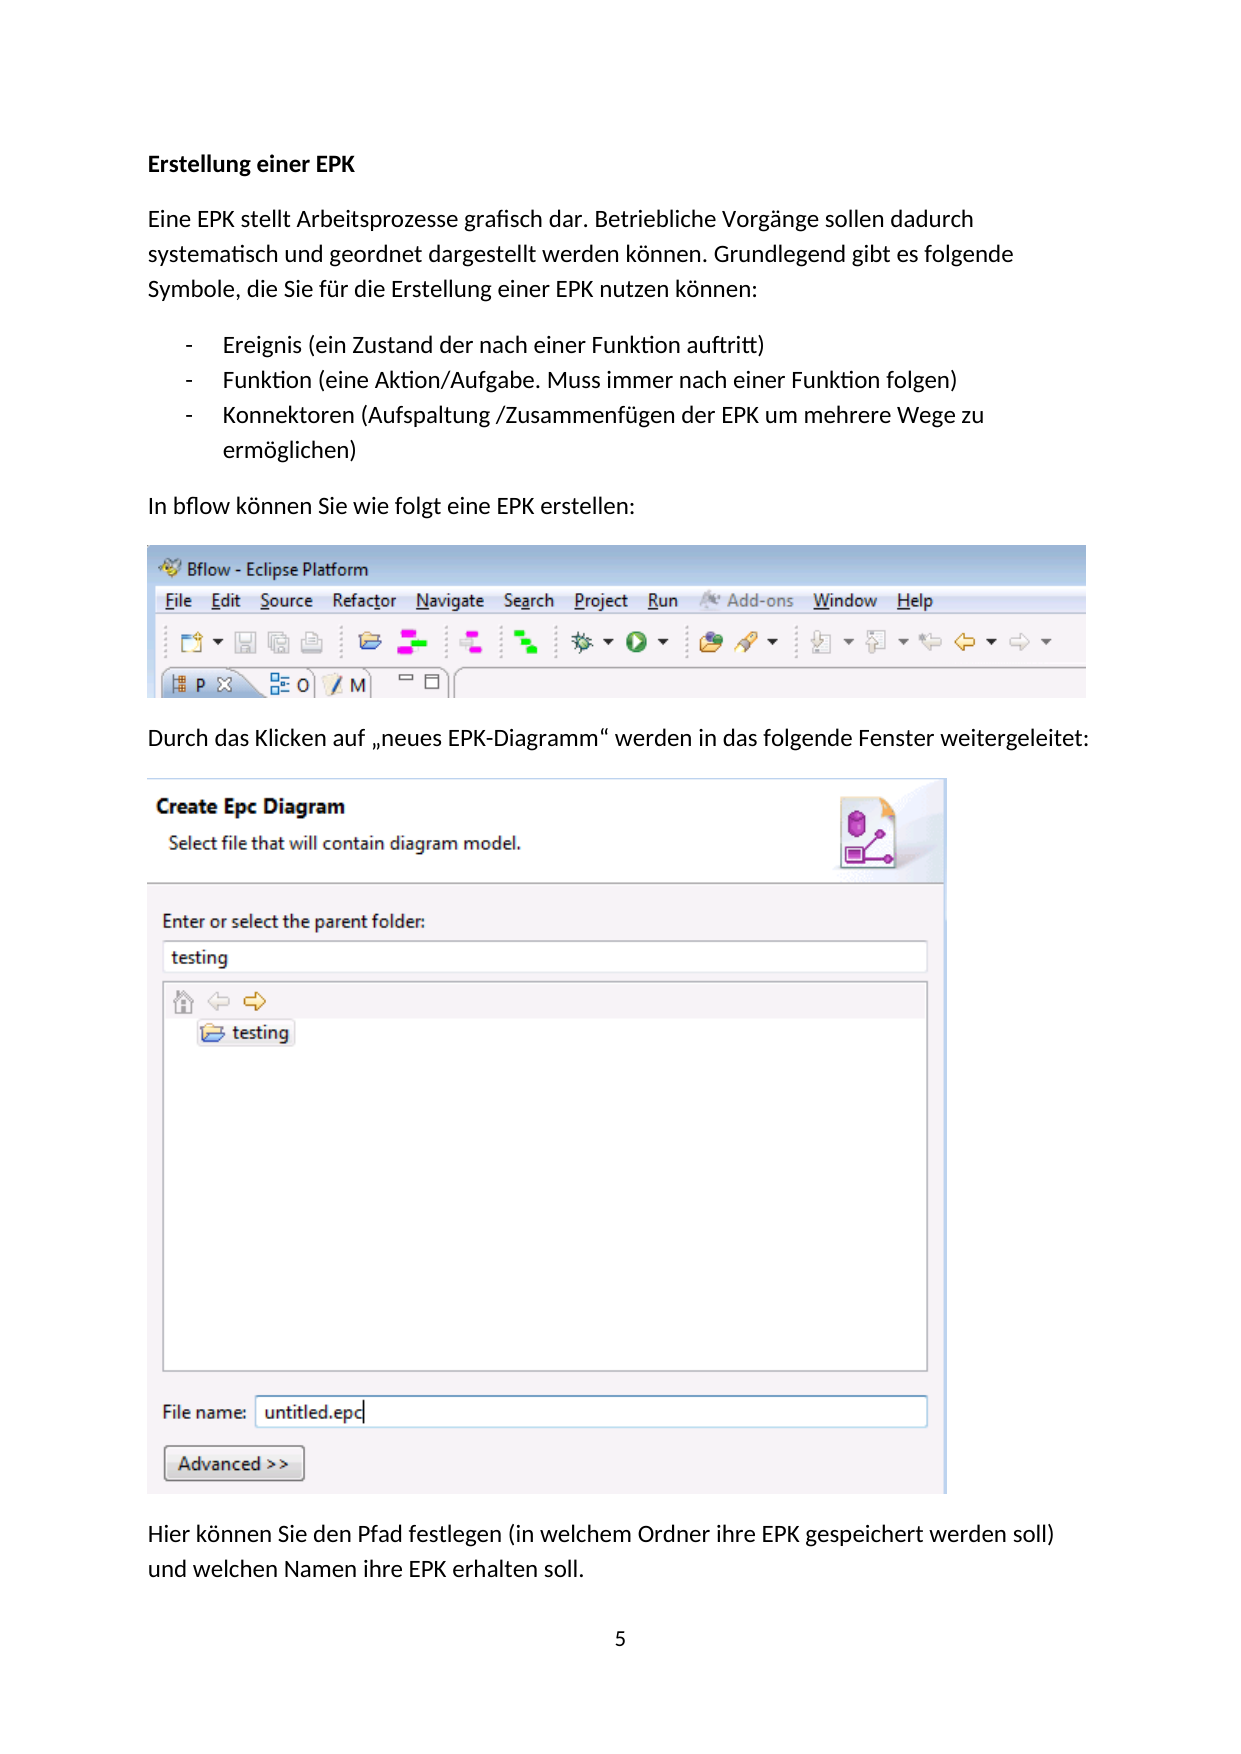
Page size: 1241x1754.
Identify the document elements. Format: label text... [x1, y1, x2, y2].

text Erstellung einer EPK [148, 148, 1092, 178]
text Hier können Sie den Pfad festlegen (in welchem Ordner ihre EPK gespeichert werden soll) und welchen Namen ihre EPK erhalten soll. [148, 1518, 1092, 1584]
list Konnektoren (Aufspaltung /Zusammenfügen der EPK um mehrere Wege zu ermöglichen) [185, 399, 1092, 465]
text Durch das Klicken auf „neues EPK-Diagramm“ werden in das folgende Fenster weitergeleitet: [148, 722, 1092, 753]
text Eine EPK stellt Arbeitsprozesse grafisch dar. Betriebliche Vorgänge sollen dadurch systematisch und geordnet dargestellt werden können. Grundlegend gibt es folgende Symbole, die Sie für die Erstellung einer EPK nutzen können: [148, 203, 1092, 304]
list Funktion (eine Aktion/Aufgabe. Muss immer nach einer Funktion folgen) [185, 364, 1092, 395]
list Ereignis (ein Zustand der nach einer Funktion auftritt) [185, 329, 1092, 360]
picture [147, 545, 1086, 698]
text In bflow können Sie wie folgt eine EPK erstellen: [148, 490, 1092, 521]
picture [147, 778, 947, 1494]
